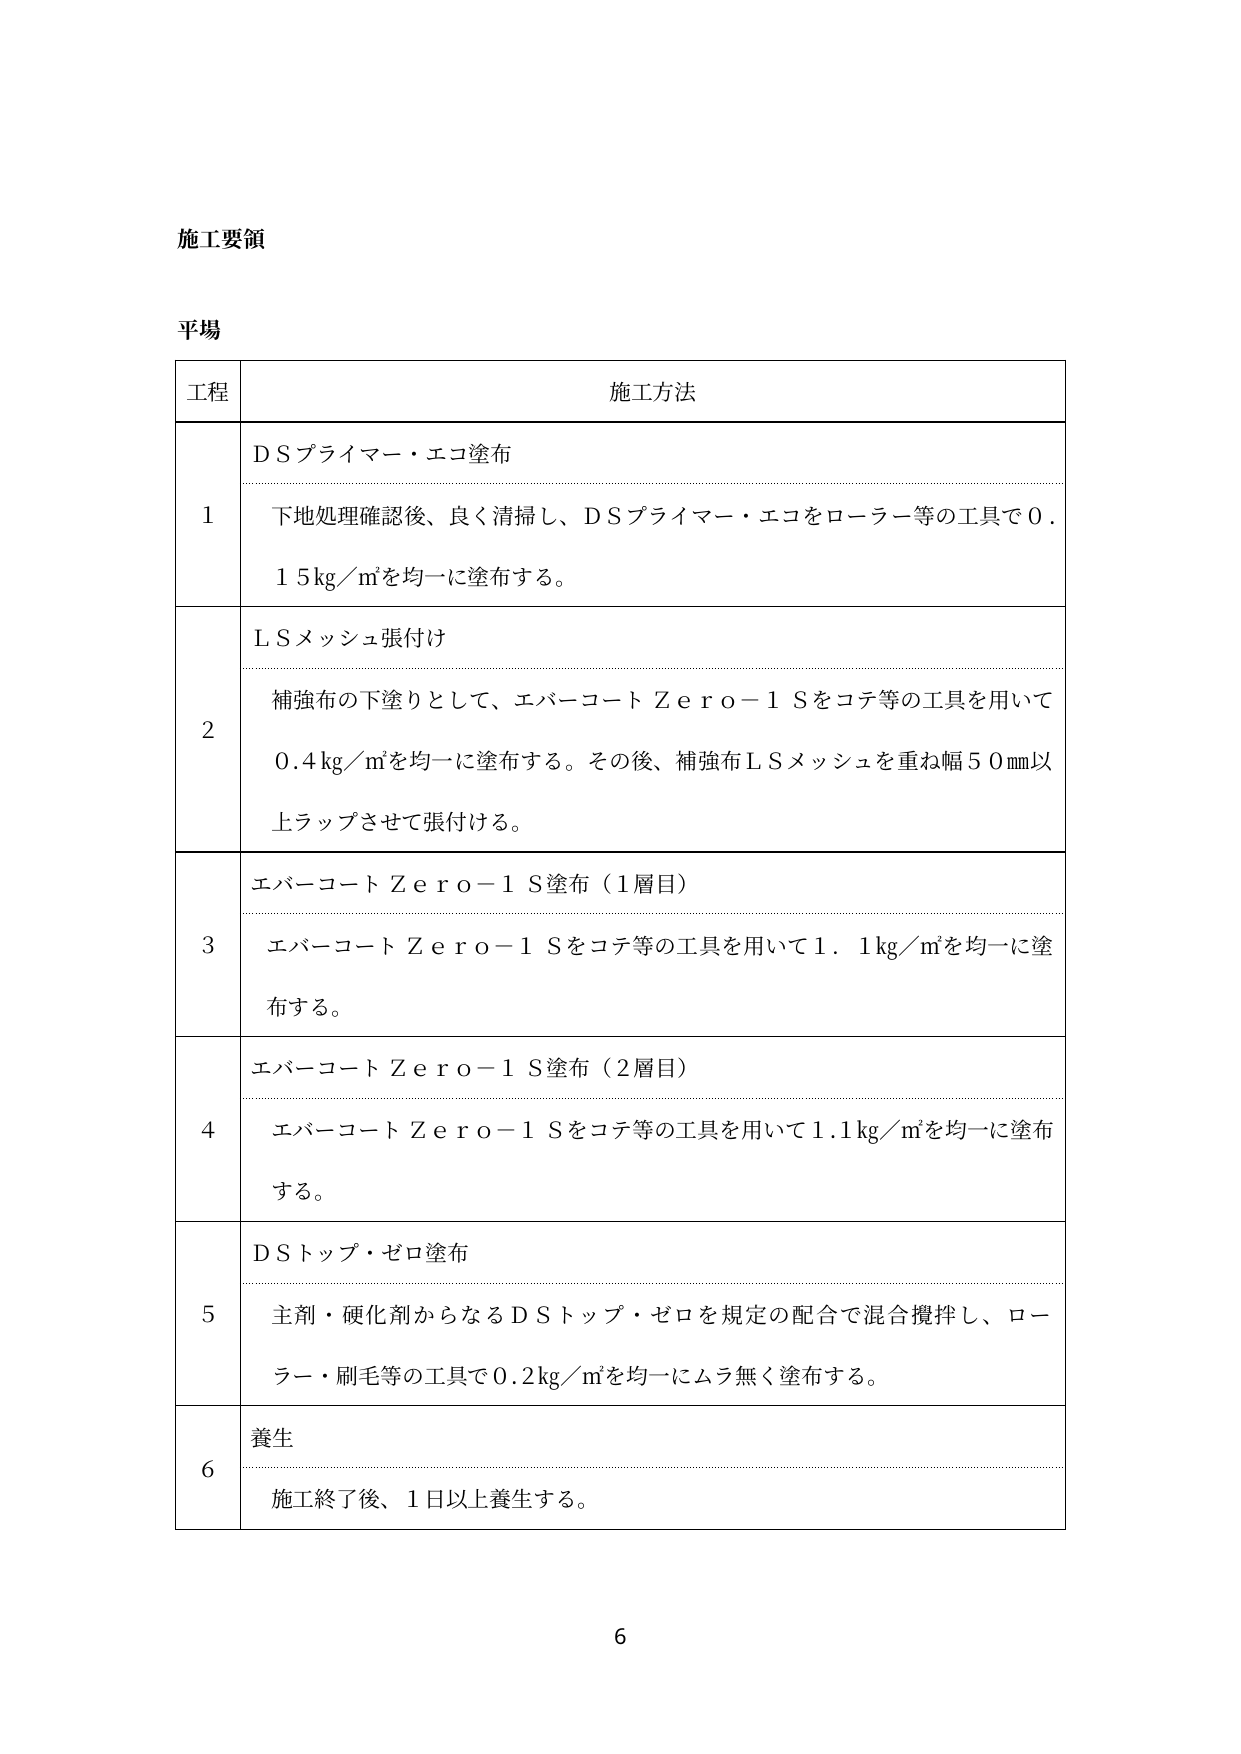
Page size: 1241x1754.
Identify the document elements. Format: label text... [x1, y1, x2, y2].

table_cell エバーコート Ｚｅｒｏ－１ Ｓ塗布（１層目） [241, 853, 1065, 913]
table_cell ＬＳメッシュ張付け [241, 607, 1065, 668]
table_cell ４ [176, 1037, 240, 1221]
table_cell ＤＳプライマー・エコ塗布 [241, 423, 1065, 483]
table_cell 下地処理確認後、良く清掃し、ＤＳプライマー・エコをローラー等の工具で０.１５㎏／㎡を均一に塗布する。 [241, 483, 1065, 606]
table_cell ２ [176, 607, 240, 851]
table_cell １ [176, 423, 240, 606]
text 施工要領 [177, 207, 1063, 268]
table_cell ５ [176, 1222, 240, 1405]
table_cell 養生 [241, 1406, 1065, 1467]
table_cell ３ [176, 853, 240, 1036]
table_cell 補強布の下塗りとして、エバーコート Ｚｅｒｏ－１ Ｓをコテ等の工具を用いて０.４㎏／㎡を均一に塗布する。その後、補強布ＬＳメッシュを重ね幅５０㎜以上ラップさせて張付ける。 [241, 668, 1065, 851]
table_cell エバーコート Ｚｅｒｏ－１ Ｓをコテ等の工具を用いて１.１㎏／㎡を均一に塗布する。 [241, 1098, 1065, 1221]
table_cell ６ [176, 1406, 240, 1529]
table_cell エバーコート Ｚｅｒｏ－１ Ｓ塗布（２層目） [241, 1037, 1065, 1098]
table_cell 主剤・硬化剤からなるＤＳトップ・ゼロを規定の配合で混合攪拌し、ローラー・刷毛等の工具で０.２㎏／㎡を均一にムラ無く塗布する。 [241, 1283, 1065, 1405]
table_cell 施工終了後、１日以上養生する。 [241, 1467, 1065, 1529]
text 平場 [177, 299, 1063, 359]
table_cell エバーコート Ｚｅｒｏ－１ Ｓをコテ等の工具を用いて１．１㎏／㎡を均一に塗布する。 [241, 913, 1065, 1036]
table_header 施工方法 [241, 361, 1065, 421]
table_header 工程 [176, 361, 240, 421]
table_cell ＤＳトップ・ゼロ塗布 [241, 1222, 1065, 1282]
